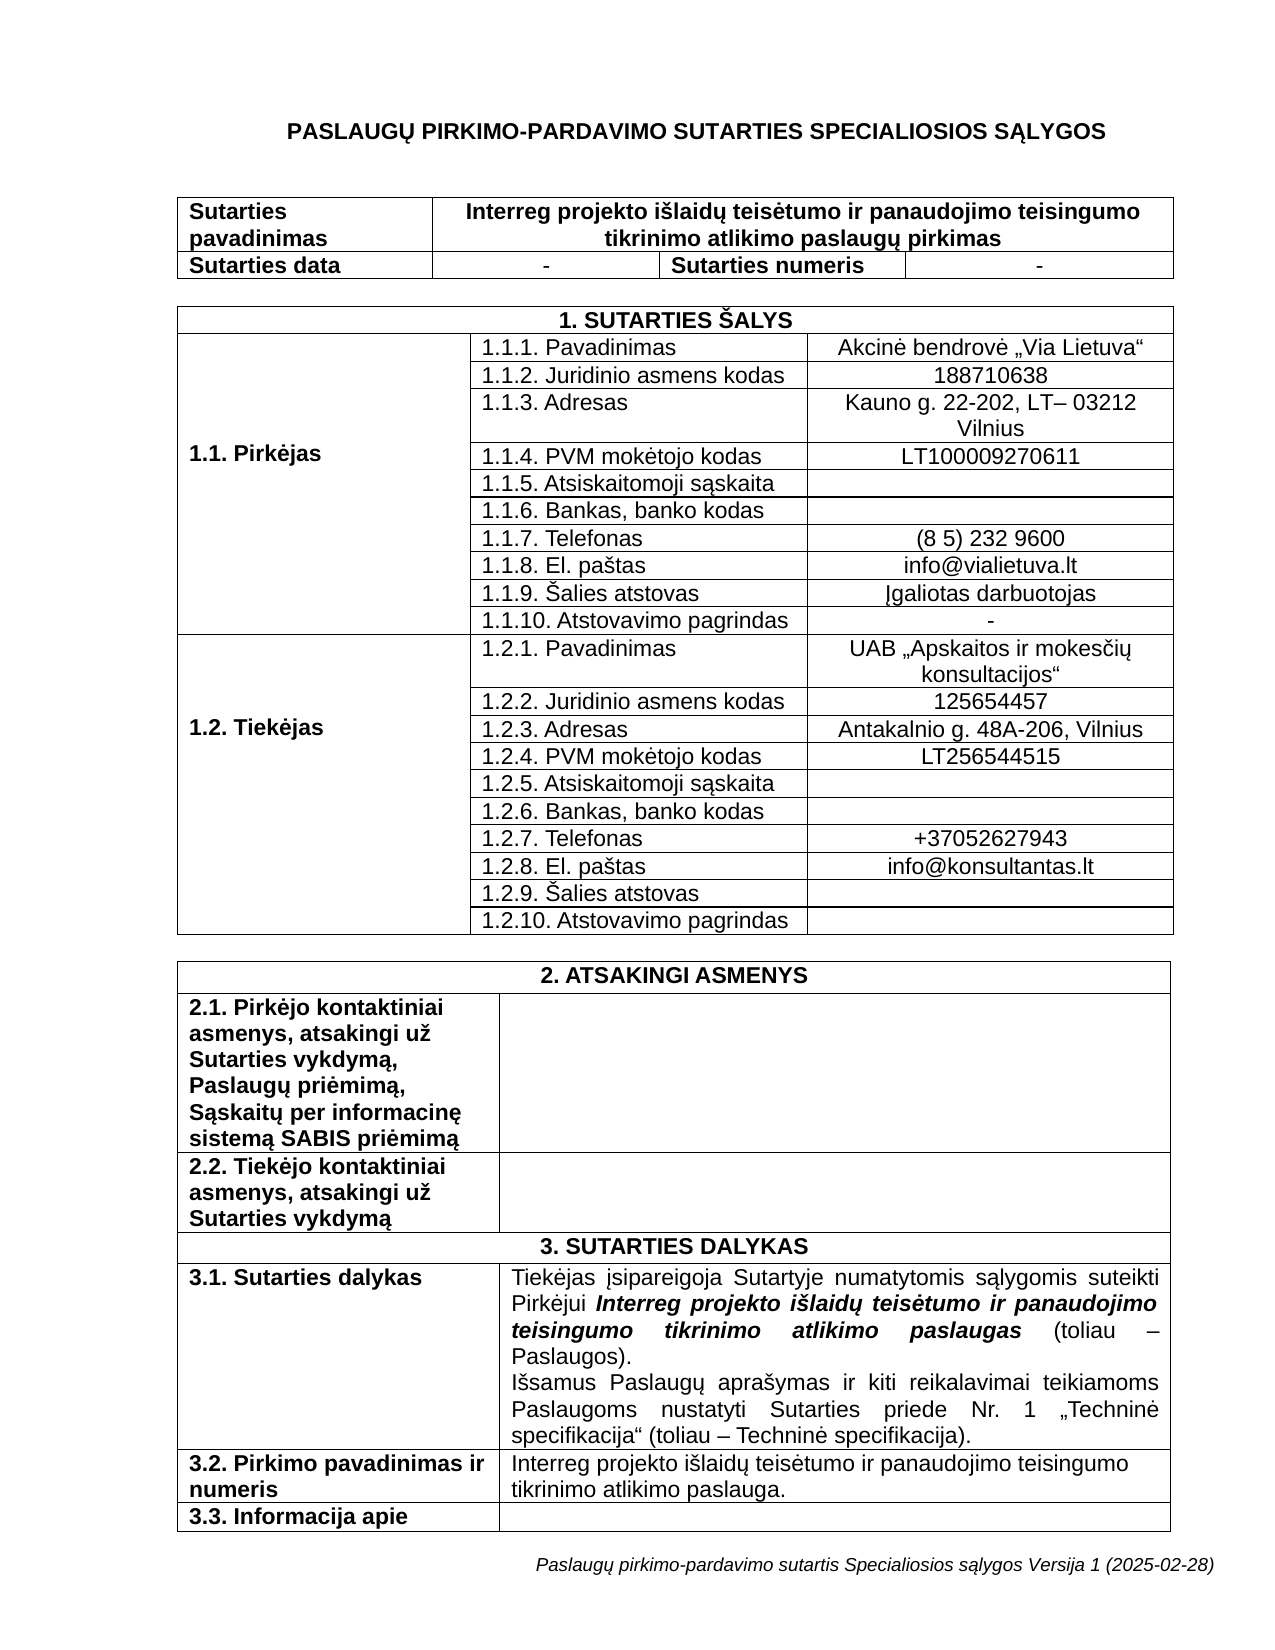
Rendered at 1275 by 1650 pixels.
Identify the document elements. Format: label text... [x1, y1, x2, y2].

table_cell +37052627943 [808, 825, 1173, 852]
table_cell LT100009270611 [808, 443, 1173, 469]
table_cell 1.2.3. Adresas [471, 716, 807, 742]
table_cell [808, 908, 1173, 934]
table_cell 1.2.9. Šalies atstovas [471, 880, 807, 906]
table_cell Sutarties numeris [660, 252, 905, 278]
table_cell 1.1.9. Šalies atstovas [471, 580, 807, 606]
table_cell Interreg projekto išlaidų teisėtumo ir panaudojimo teisingumo tikrinimo atlikimo paslauga. [500, 1450, 1170, 1502]
table_cell Įgaliotas darbuotojas [808, 580, 1173, 606]
table_cell 3. SUTARTIES DALYKAS [178, 1233, 1170, 1263]
table_cell 2.2. Tiekėjo kontaktiniai asmenys, atsakingi už Sutarties vykdymą [178, 1153, 499, 1232]
table_cell 2.1. Pirkėjo kontaktiniai asmenys, atsakingi už Sutarties vykdymą, Paslaugų priėmimą, Sąskaitų per informacinę sistemą SABIS priėmimą [178, 994, 499, 1152]
table_cell [500, 994, 1170, 1152]
table_cell 1.2.10. Atstovavimo pagrindas [471, 908, 807, 934]
table_header 1. SUTARTIES ŠALYS [178, 307, 1173, 333]
table_cell 1.2. Tiekėjas [178, 635, 470, 934]
table_header 2. ATSAKINGI ASMENYS [178, 962, 1170, 992]
table_cell 1.1.2. Juridinio asmens kodas [471, 362, 807, 388]
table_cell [178, 1503, 499, 1531]
table_cell Antakalnio g. 48A-206, Vilnius [808, 716, 1173, 742]
table_cell Sutarties data [178, 252, 432, 278]
table_cell 1.1. Pirkėjas [178, 334, 470, 633]
table_cell 1.2.5. Atsiskaitomoji sąskaita [471, 770, 807, 797]
table_cell info@konsultantas.lt [808, 853, 1173, 879]
table_cell 1.1.5. Atsiskaitomoji sąskaita [471, 470, 807, 496]
table_cell [808, 798, 1173, 824]
table_cell - [906, 252, 1173, 278]
table_cell 1.2.8. El. paštas [471, 853, 807, 879]
table_cell 1.1.3. Adresas [471, 389, 807, 442]
table_cell Kauno g. 22-202, LT– 03212 Vilnius [808, 389, 1173, 442]
table_cell 1.1.6. Bankas, banko kodas [471, 498, 807, 524]
table_cell [808, 880, 1173, 906]
table_cell 1.2.4. PVM mokėtojo kodas [471, 743, 807, 769]
table_cell 1.2.6. Bankas, banko kodas [471, 798, 807, 824]
table_cell - [808, 607, 1173, 633]
table_cell 125654457 [808, 688, 1173, 714]
text paslaugų pirkimo-pardavimo sutarties Specialiosios sąlygos [177, 118, 1216, 144]
table_cell [808, 470, 1173, 496]
table_cell LT256544515 [808, 743, 1173, 769]
table_cell (8 5) 232 9600 [808, 525, 1173, 551]
table_cell 1.1.8. El. paštas [471, 552, 807, 579]
table_cell 1.1.1. Pavadinimas [471, 334, 807, 361]
table_cell [808, 770, 1173, 797]
table_cell 1.1.4. PVM mokėtojo kodas [471, 443, 807, 469]
table_cell UAB „Apskaitos ir mokesčių konsultacijos“ [808, 635, 1173, 687]
table_cell info@vialietuva.lt [808, 552, 1173, 579]
table_cell 1.1.7. Telefonas [471, 525, 807, 551]
table_header Interreg projekto išlaidų teisėtumo ir panaudojimo teisingumo tikrinimo atlikimo paslaugų pirkimas [433, 198, 1173, 251]
table_cell 188710638 [808, 362, 1173, 388]
table_cell Tiekėjas įsipareigoja Sutartyje numatytomis sąlygomis suteikti Pirkėjui Interreg projekto išlaidų teisėtumo ir panaudojimo teisingumo tikrinimo atlikimo paslaugas (toliau – Paslaugos). Išsamus Paslaugų aprašymas ir kiti reikalavimai teikiamoms Paslaugoms nustatyti Sutarties priede Nr. 1 „Techninė specifikacija“ (toliau – Techninė specifikacija). [500, 1264, 1170, 1448]
table_cell 1.1.10. Atstovavimo pagrindas [471, 607, 807, 633]
table_cell 1.2.1. Pavadinimas [471, 635, 807, 687]
table_cell 3.1. Sutarties dalykas [178, 1264, 499, 1448]
table_cell [500, 1153, 1170, 1232]
table_header Sutarties pavadinimas [178, 198, 432, 251]
table_cell [808, 498, 1173, 524]
table_cell - [433, 252, 659, 278]
table_cell Akcinė bendrovė „Via Lietuva“ [808, 334, 1173, 361]
table_cell 1.2.7. Telefonas [471, 825, 807, 852]
table_cell 1.2.2. Juridinio asmens kodas [471, 688, 807, 714]
table_cell 3.2. Pirkimo pavadinimas ir numeris [178, 1450, 499, 1502]
table_cell [500, 1503, 1170, 1531]
